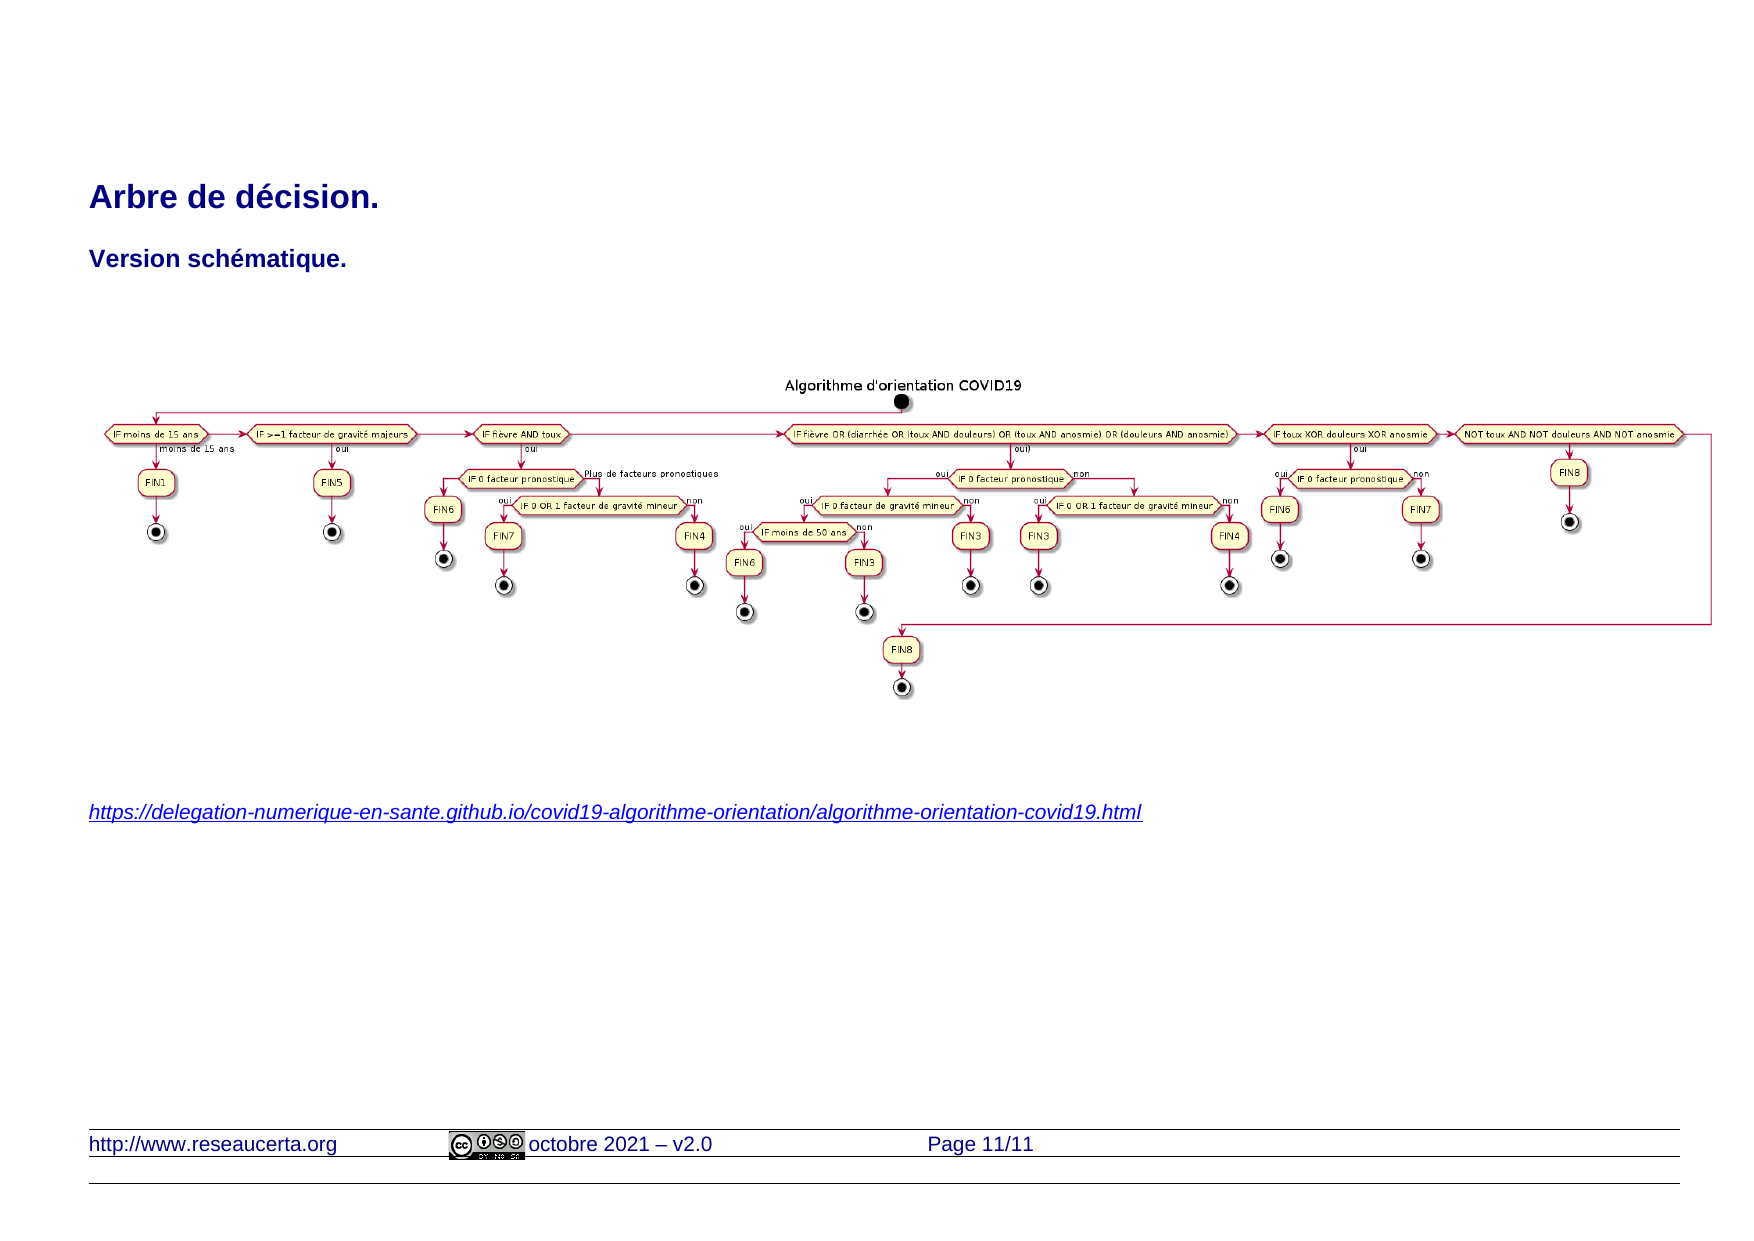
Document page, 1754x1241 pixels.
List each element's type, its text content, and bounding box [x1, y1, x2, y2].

text Version schématique. [89, 244, 1680, 273]
text Arbre de décision. [89, 177, 1680, 215]
picture [88, 370, 1719, 703]
picture [448, 1131, 526, 1156]
text https://delegation-numerique-en-sante.github.io/covid19-algorithme-orientation/algorithme-orientation-covid19.html [89, 799, 1680, 823]
